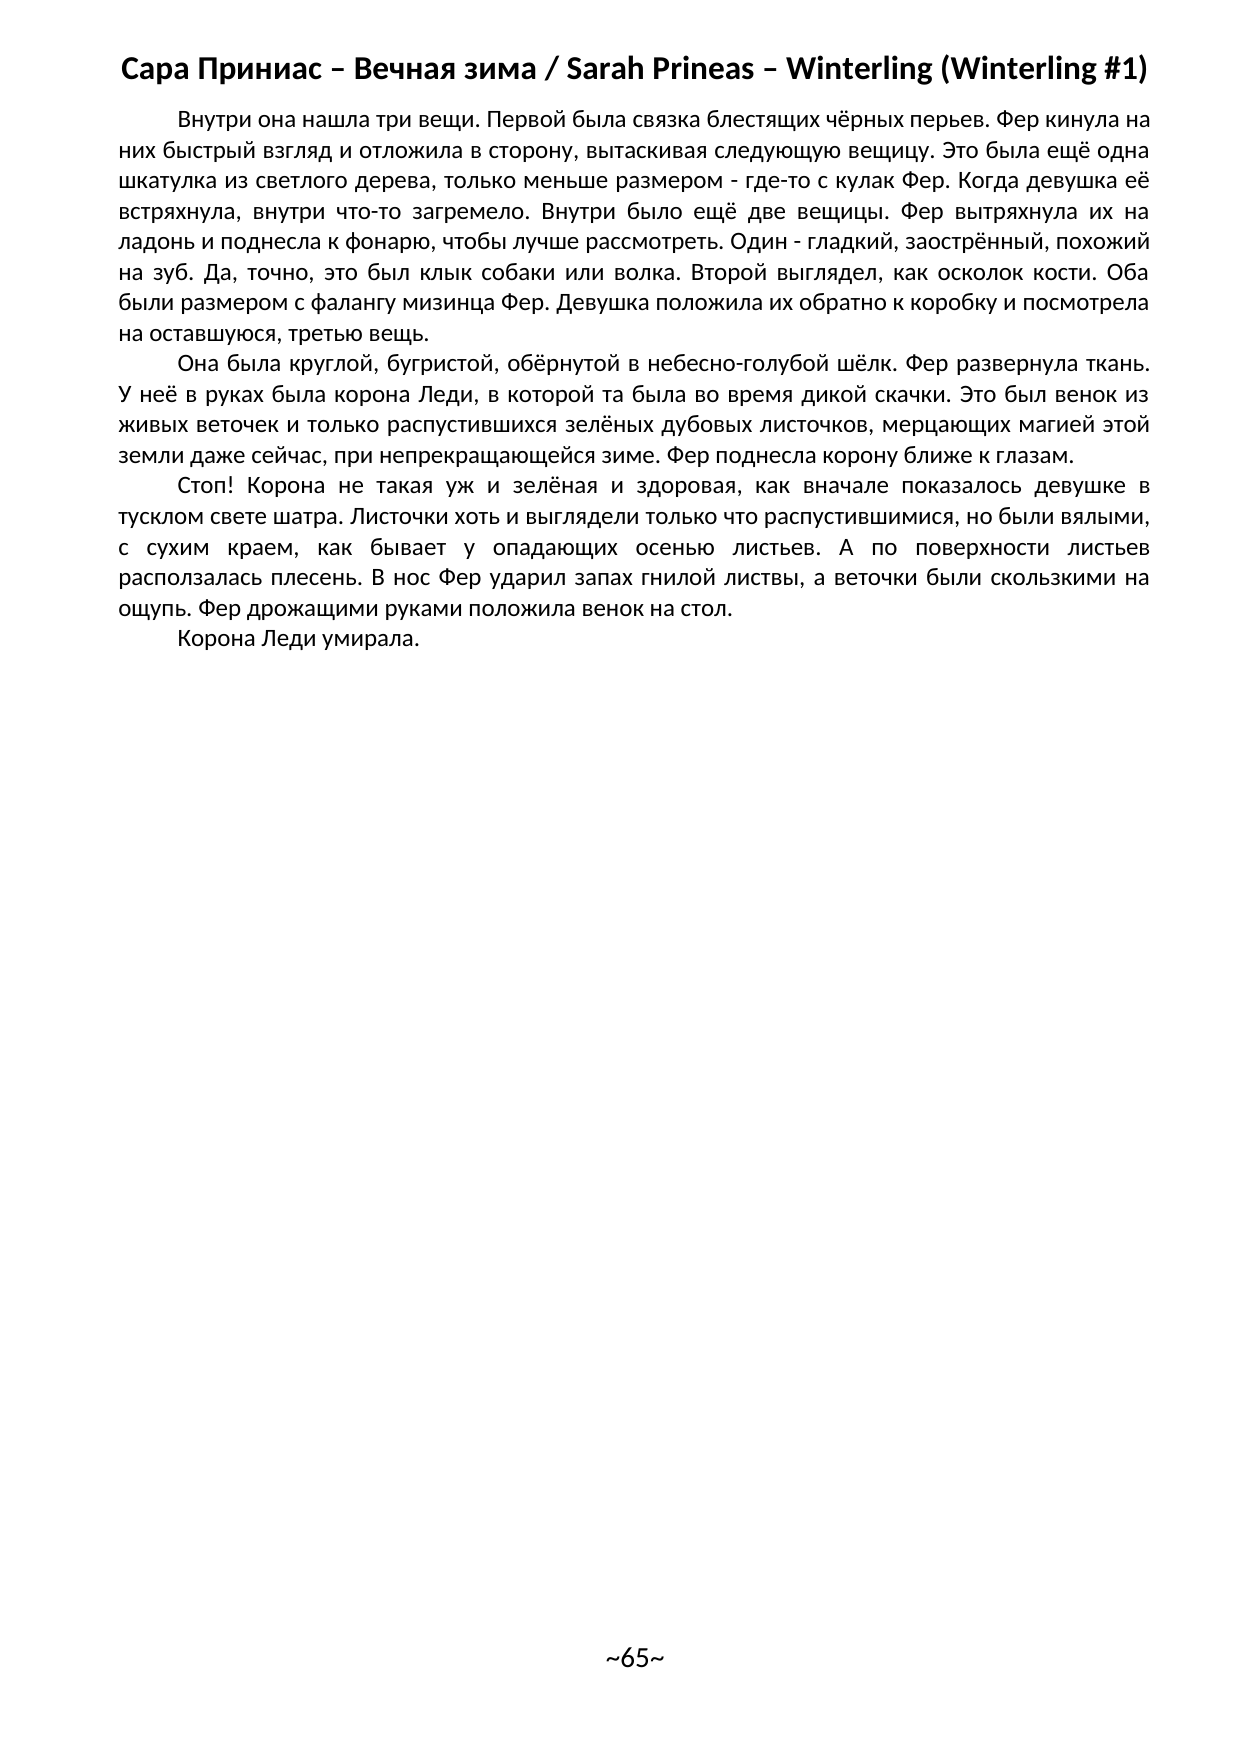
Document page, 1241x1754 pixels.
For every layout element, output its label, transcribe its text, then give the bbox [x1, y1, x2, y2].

text Она была круглой, бугристой, обёрнутой в небесно-голубой шёлк. Фер развернула ткань. У неё в руках была корона Леди, в которой та была во время дикой скачки. Это был венок из живых веточек и только распустившихся зелёных дубовых листочков, мерцающих магией этой земли даже сейчас, при непрекращающейся зиме. Фер поднесла корону ближе к глазам. [118, 348, 1152, 470]
text Корона Леди умирала. [118, 622, 1152, 653]
text Внутри она нашла три вещи. Первой была связка блестящих чёрных перьев. Фер кинула на них быстрый взгляд и отложила в сторону, вытаскивая следующую вещицу. Это была ещё одна шкатулка из светлого дерева, только меньше размером - где-то с кулак Фер. Когда девушка её встряхнула, внутри что-то загремело. Внутри было ещё две вещицы. Фер вытряхнула их на ладонь и поднесла к фонарю, чтобы лучше рассмотреть. Один - гладкий, заострённый, похожий на зуб. Да, точно, это был клык собаки или волка. Второй выглядел, как осколок кости. Оба были размером с фалангу мизинца Фер. Девушка положила их обратно к коробку и посмотрела на оставшуюся, третью вещь. [118, 103, 1152, 348]
text Стоп! Корона не такая уж и зелёная и здоровая, как вначале показалось девушке в тусклом свете шатра. Листочки хоть и выглядели только что распустившимися, но были вялыми, с сухим краем, как бывает у опадающих осенью листьев. А по поверхности листьев расползалась плесень. В нос Фер ударил запах гнилой листвы, а веточки были скользкими на ощупь. Фер дрожащими руками положила венок на стол. [118, 470, 1152, 622]
